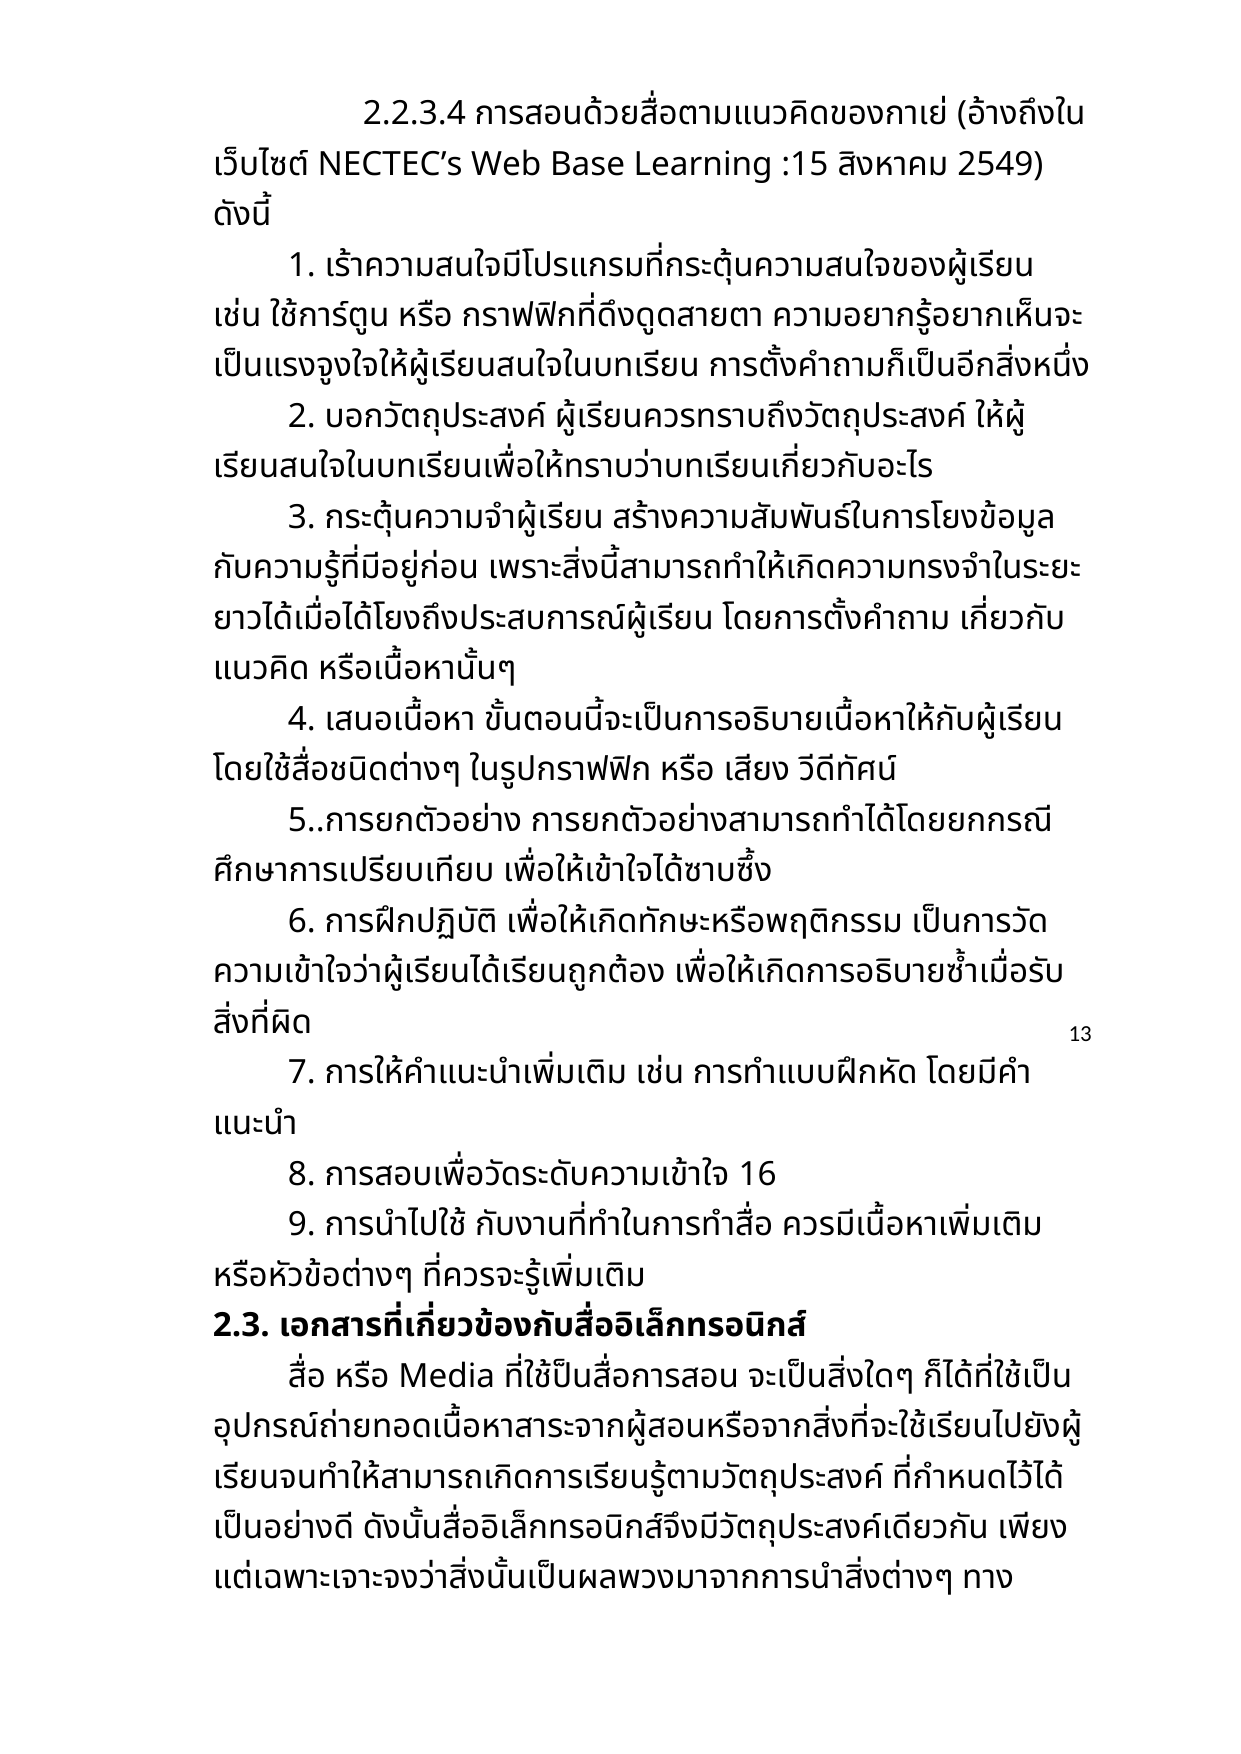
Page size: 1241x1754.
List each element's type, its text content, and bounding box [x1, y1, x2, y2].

text 4. เสนอเนื้อหา ขั้นตอนนี้จะเป็นการอธิบายเนื้อหาให้กับผู้เรียนโดยใช้สื่อชนิดต่างๆ ในรูปกราฟฟิก หรือ เสียง วีดีทัศน์ [213, 695, 1090, 796]
text 2.3. เอกสารที่เกี่ยวข้องกับสื่ออิเล็กทรอนิกส์ [213, 1301, 1090, 1352]
text 6. การฝึกปฏิบัติ เพื่อให้เกิดทักษะหรือพฤติกรรม เป็นการวัดความเข้าใจว่าผู้เรียนได้เรียนถูกต้อง เพื่อให้เกิดการอธิบายซ้ำเมื่อรับสิ่งที่ผิด [213, 897, 1090, 1048]
text 1. เร้าความสนใจมีโปรแกรมที่กระตุ้นความสนใจของผู้เรียน เช่น ใช้การ์ตูน หรือ กราฟฟิกที่ดึงดูดสายตา ความอยากรู้อยากเห็นจะเป็นแรงจูงใจให้ผู้เรียนสนใจในบทเรียน การตั้งคำถามก็เป็นอีกสิ่งหนึ่ง [213, 240, 1090, 392]
text 5..การยกตัวอย่าง การยกตัวอย่างสามารถทำได้โดยยกกรณีศึกษาการเปรียบเทียบ เพื่อให้เข้าใจได้ซาบซึ้ง [213, 796, 1090, 897]
text 9. การนำไปใช้ กับงานที่ทำในการทำสื่อ ควรมีเนื้อหาเพิ่มเติมหรือหัวข้อต่างๆ ที่ควรจะรู้เพิ่มเติม [213, 1200, 1090, 1301]
text 3. กระตุ้นความจำผู้เรียน สร้างความสัมพันธ์ในการโยงข้อมูลกับความรู้ที่มีอยู่ก่อน เพราะสิ่งนี้สามารถทำให้เกิดความทรงจำในระยะยาวได้เมื่อได้โยงถึงประสบการณ์ผู้เรียน โดยการตั้งคำถาม เกี่ยวกับแนวคิด หรือเนื้อหานั้นๆ [213, 493, 1090, 695]
text 2. บอกวัตถุประสงค์ ผู้เรียนควรทราบถึงวัตถุประสงค์ ให้ผู้เรียนสนใจในบทเรียนเพื่อให้ทราบว่าบทเรียนเกี่ยวกับอะไร [213, 392, 1090, 493]
text 8. การสอบเพื่อวัดระดับความเข้าใจ 16 [213, 1149, 1090, 1200]
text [213, 1352, 1090, 1604]
text 2.2.3.4 การสอนด้วยสื่อตามแนวคิดของกาเย่ (อ้างถึงในเว็บไซต์ NECTEC’s Web Base Learning :15 สิงหาคม 2549) ดังนี้ [213, 89, 1090, 240]
text 7. การให้คำแนะนำเพิ่มเติม เช่น การทำแบบฝึกหัด โดยมีคำแนะนำ [213, 1048, 1090, 1149]
